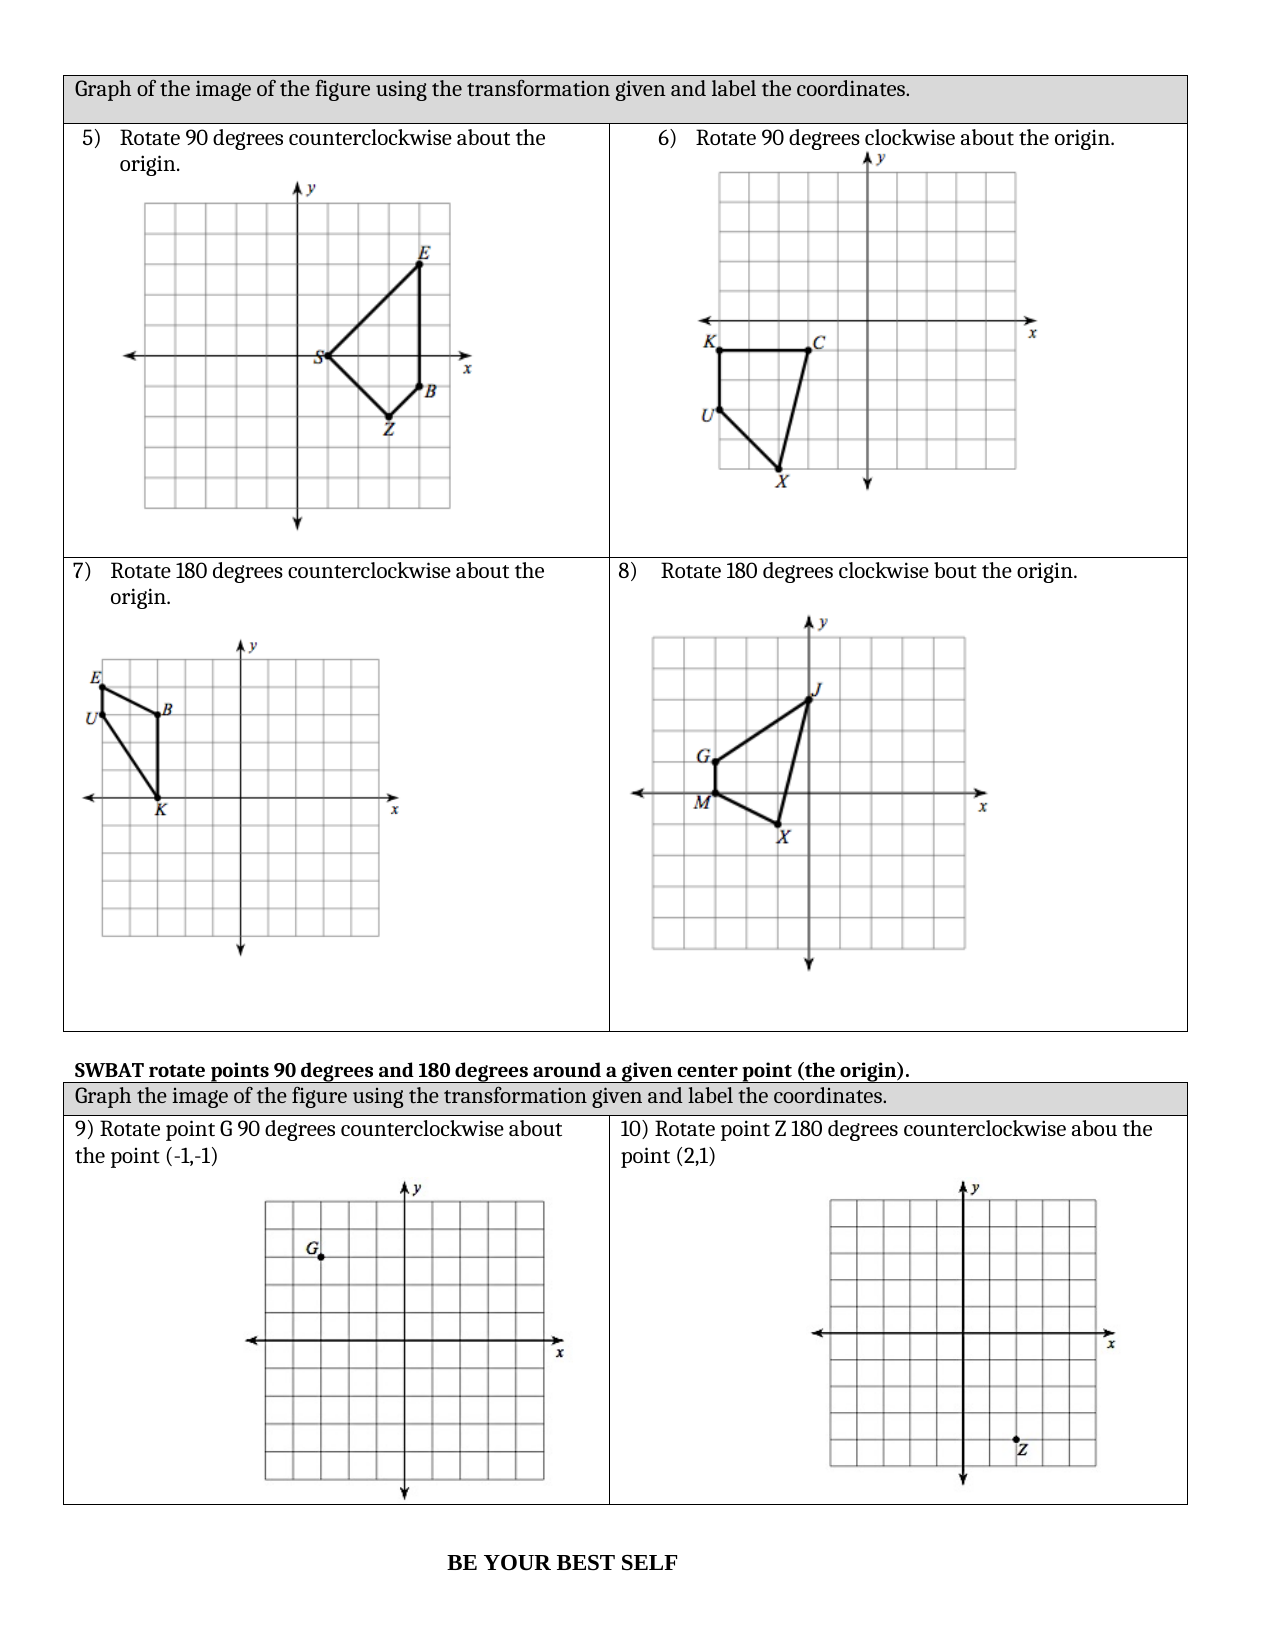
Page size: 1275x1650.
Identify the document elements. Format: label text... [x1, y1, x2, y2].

table_header Graph of the image of the figure using the transformation given and label the coordinates. [64, 76, 1187, 123]
table_cell Rotate 90 degrees counterclockwise about the origin. [64, 124, 609, 557]
picture [75, 636, 413, 964]
picture [620, 610, 994, 982]
table_header Graph the image of the figure using the transformation given and label the coordinates. [64, 1083, 1187, 1115]
table_cell Rotate 90 degrees clockwise about the origin. [610, 124, 1187, 557]
picture [243, 1177, 582, 1504]
picture [695, 150, 1050, 496]
table_cell Rotate 180 degrees clockwise bout the origin. [610, 558, 1187, 1031]
table_cell Rotate 180 degrees counterclockwise about the origin. [64, 558, 609, 1031]
text SWBAT rotate points 90 degrees and 180 degrees around a given center point (the origin). [75, 1058, 1200, 1082]
picture [806, 1177, 1123, 1496]
picture [119, 177, 489, 536]
table_cell 9) Rotate point G 90 degrees counterclockwise about the point (-1,-1) [64, 1116, 609, 1503]
table_cell 10) Rotate point Z 180 degrees counterclockwise abou the point (2,1) [610, 1116, 1187, 1503]
